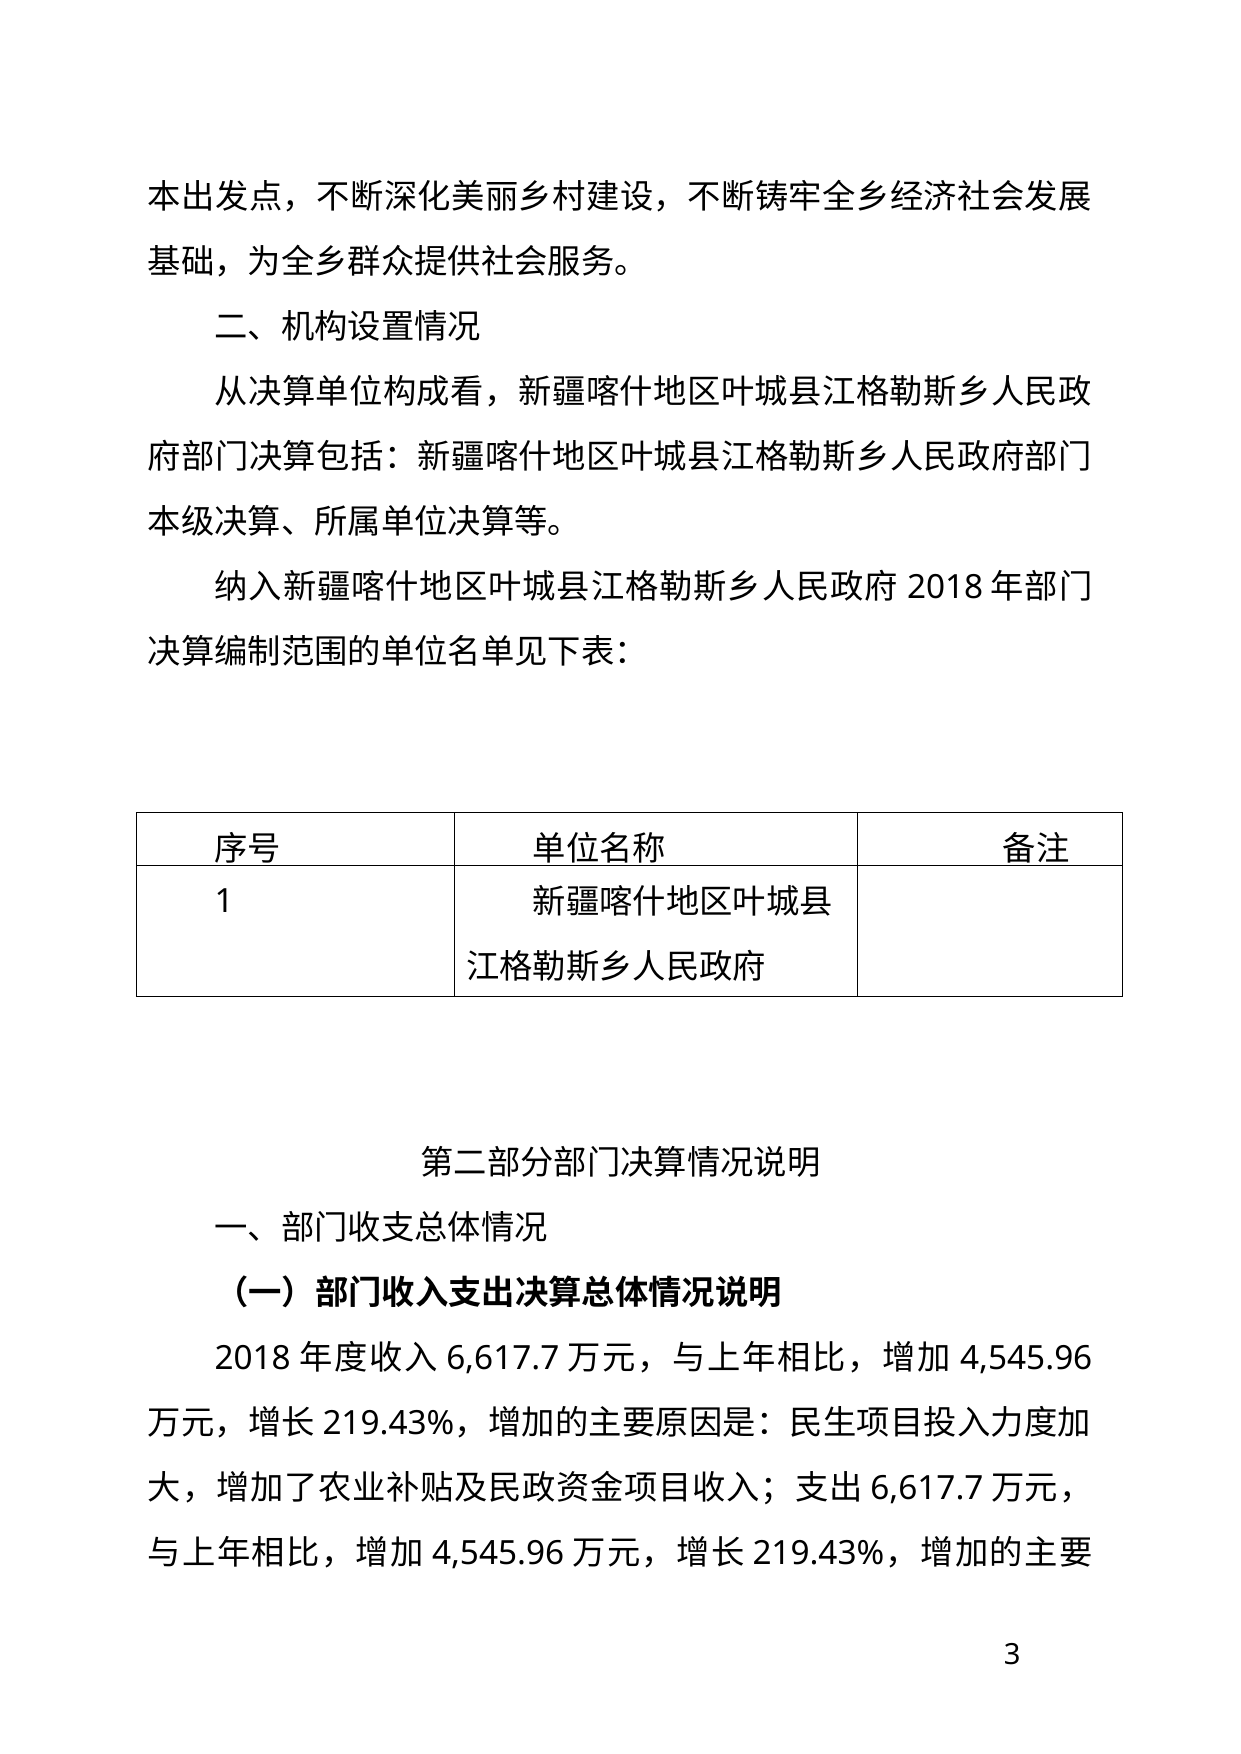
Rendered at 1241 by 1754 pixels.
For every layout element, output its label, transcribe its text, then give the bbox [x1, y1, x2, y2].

text 第二部分部门决算情况说明 [148, 1127, 1092, 1192]
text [148, 1322, 1092, 1582]
text 一、部门收支总体情况 [148, 1192, 1092, 1257]
table_header 备注 [858, 813, 1122, 865]
table_cell 新疆喀什地区叶城县江格勒斯乡人民政府 [455, 866, 857, 996]
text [148, 162, 1092, 292]
text （一）部门收入支出决算总体情况说明 [148, 1257, 1092, 1322]
text 二、机构设置情况 [148, 292, 1092, 357]
text 从决算单位构成看，新疆喀什地区叶城县江格勒斯乡人民政府部门决算包括：新疆喀什地区叶城县江格勒斯乡人民政府部门本级决算、所属单位决算等。 [148, 357, 1092, 552]
table_cell 1 [137, 866, 454, 996]
table_header 单位名称 [455, 813, 857, 865]
text 纳入新疆喀什地区叶城县江格勒斯乡人民政府2018年部门决算编制范围的单位名单见下表： [148, 552, 1092, 682]
table_cell [858, 866, 1122, 996]
table_header 序号 [137, 813, 454, 865]
